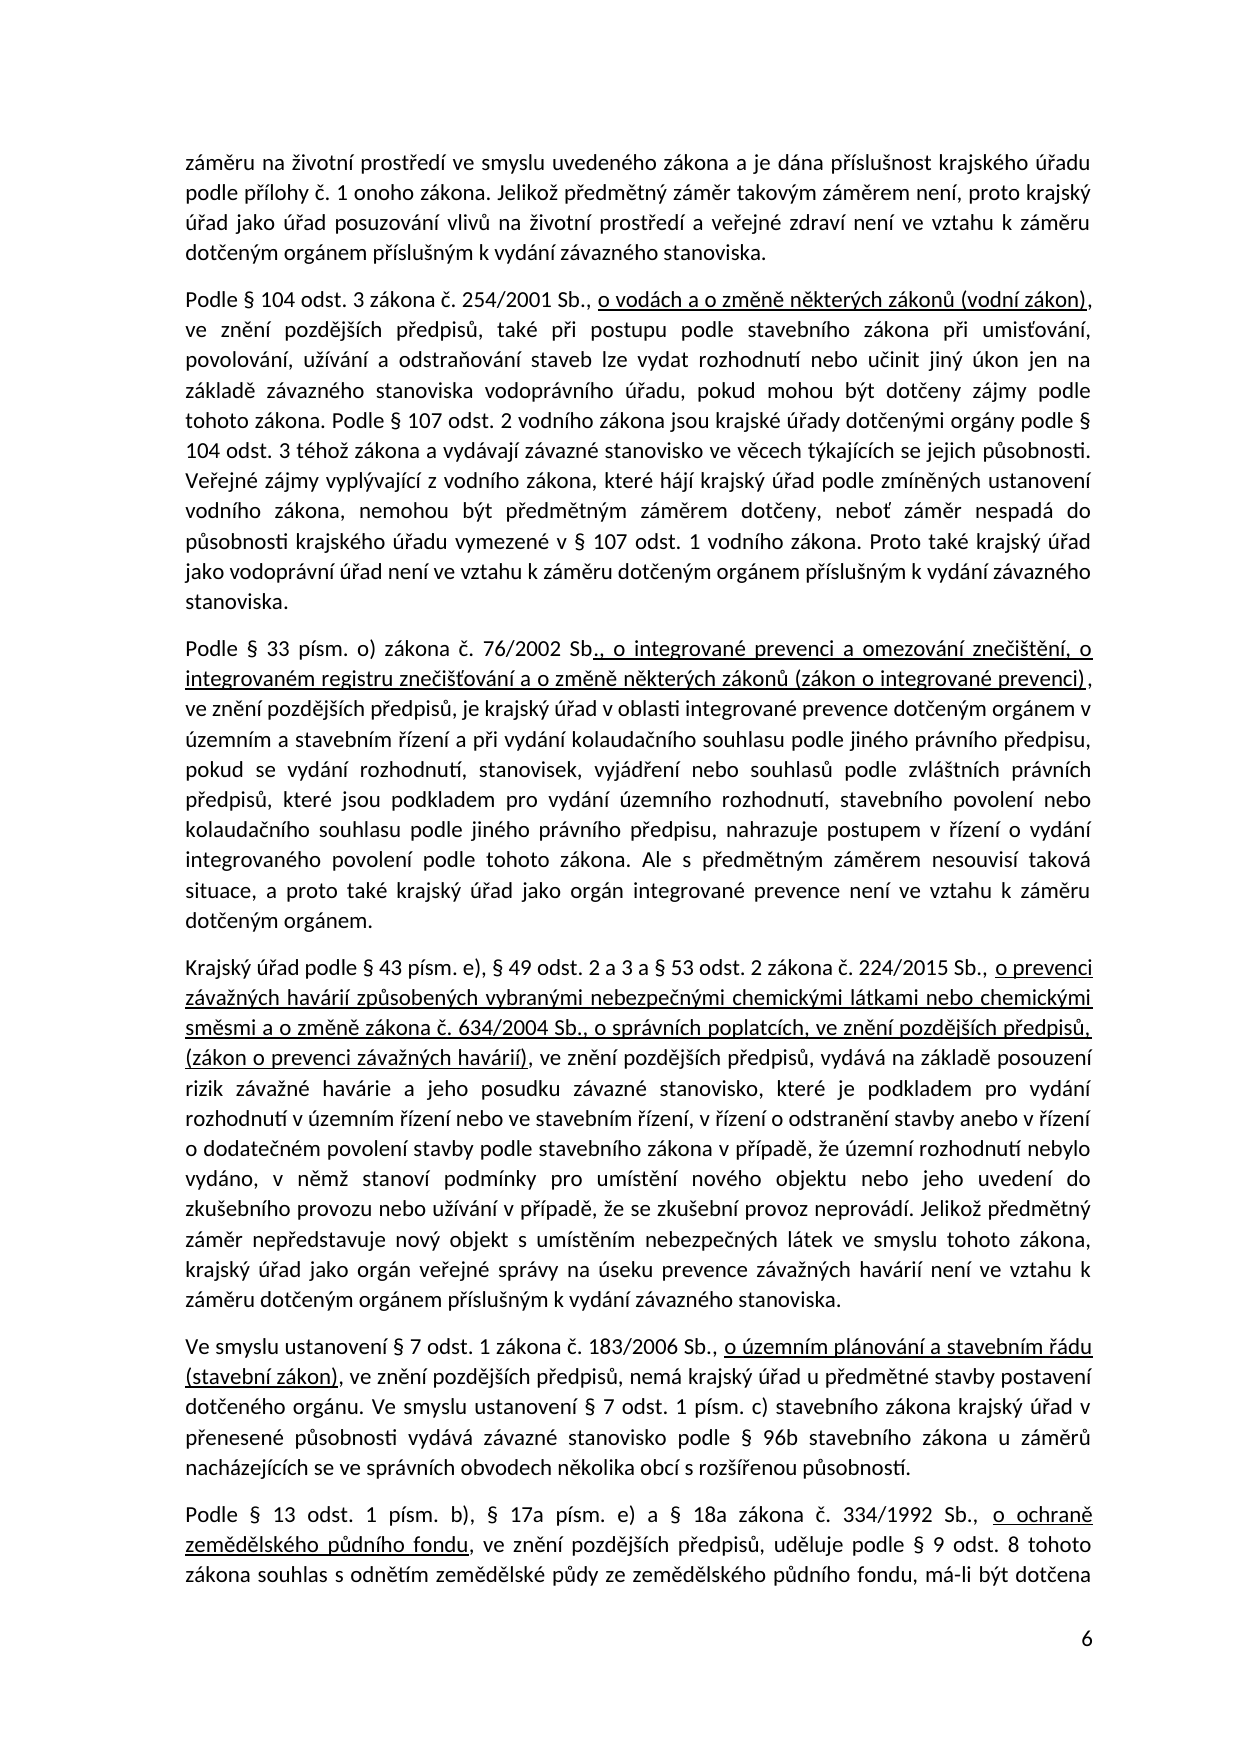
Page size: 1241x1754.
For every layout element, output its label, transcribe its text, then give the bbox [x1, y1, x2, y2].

text Podle § 104 odst. 3 zákona č. 254/2001 Sb., o vodách a o změně některých zákonů (vodní zákon), ve znění pozdějších předpisů, také při postupu podle stavebního zákona při umisťování, povolování, užívání a odstraňování staveb lze vydat rozhodnutí nebo učinit jiný úkon jen na základě závazného stanoviska vodoprávního úřadu, pokud mohou být dotčeny zájmy podle tohoto zákona. Podle § 107 odst. 2 vodního zákona jsou krajské úřady dotčenými orgány podle § 104 odst. 3 téhož zákona a vydávají závazné stanovisko ve věcech týkajících se jejich působnosti. Veřejné zájmy vyplývající z vodního zákona, které hájí krajský úřad podle zmíněných ustanovení vodního zákona, nemohou být předmětným záměrem dotčeny, neboť záměr nespadá do působnosti krajského úřadu vymezené v § 107 odst. 1 vodního zákona. Proto také krajský úřad jako vodoprávní úřad není ve vztahu k záměru dotčeným orgánem příslušným k vydání závazného stanoviska. [185, 285, 1093, 615]
text Krajský úřad podle § 43 písm. e), § 49 odst. 2 a 3 a § 53 odst. 2 zákona č. 224/2015 Sb., o prevenci závažných havárií způsobených vybranými nebezpečnými chemickými látkami nebo chemickými směsmi a o změně zákona č. 634/2004 Sb., o správních poplatcích, ve znění pozdějších předpisů, (zákon o prevenci závažných havárií), ve znění pozdějších předpisů, vydává na základě posouzení rizik závažné havárie a jeho posudku závazné stanovisko, které je podkladem pro vydání rozhodnutí v územním řízení nebo ve stavebním řízení, v řízení o odstranění stavby anebo v řízení o dodatečném povolení stavby podle stavebního zákona v případě, že územní rozhodnutí nebylo vydáno, v němž stanoví podmínky pro umístění nového objektu nebo jeho uvedení do zkušebního provozu nebo užívání v případě, že se zkušební provoz neprovádí. Jelikož předmětný záměr nepředstavuje nový objekt s umístěním nebezpečných látek ve smyslu tohoto zákona, krajský úřad jako orgán veřejné správy na úseku prevence závažných havárií není ve vztahu k záměru dotčeným orgánem příslušným k vydání závazného stanoviska. [185, 1009, 1093, 1313]
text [185, 148, 1093, 266]
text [185, 1500, 1093, 1588]
text Podle § 33 písm. o) zákona č. 76/2002 Sb., o integrované prevenci a omezování znečištění, o integrovaném registru znečišťování a o změně některých zákonů (zákon o integrované prevenci), ve znění pozdějších předpisů, je krajský úřad v oblasti integrované prevence dotčeným orgánem v územním a stavebním řízení a při vydání kolaudačního souhlasu podle jiného právního předpisu, pokud se vydání rozhodnutí, stanovisek, vyjádření nebo souhlasů podle zvláštních právních předpisů, které jsou podkladem pro vydání územního rozhodnutí, stavebního povolení nebo kolaudačního souhlasu podle jiného právního předpisu, nahrazuje postupem v řízení o vydání integrovaného povolení podle tohoto zákona. Ale s předmětným záměrem nesouvisí taková situace, a proto také krajský úřad jako orgán integrované prevence není ve vztahu k záměru dotčeným orgánem. [185, 634, 1093, 934]
text Ve smyslu ustanovení § 7 odst. 1 zákona č. 183/2006 Sb., o územním plánování a stavebním řádu (stavební zákon), ve znění pozdějších předpisů, nemá krajský úřad u předmětné stavby postavení dotčeného orgánu. Ve smyslu ustanovení § 7 odst. 1 písm. c) stavebního zákona krajský úřad v přenesené působnosti vydává závazné stanovisko podle § 96b stavebního zákona u záměrů nacházejících se ve správních obvodech několika obcí s rozšířenou působností. [185, 1332, 1093, 1481]
